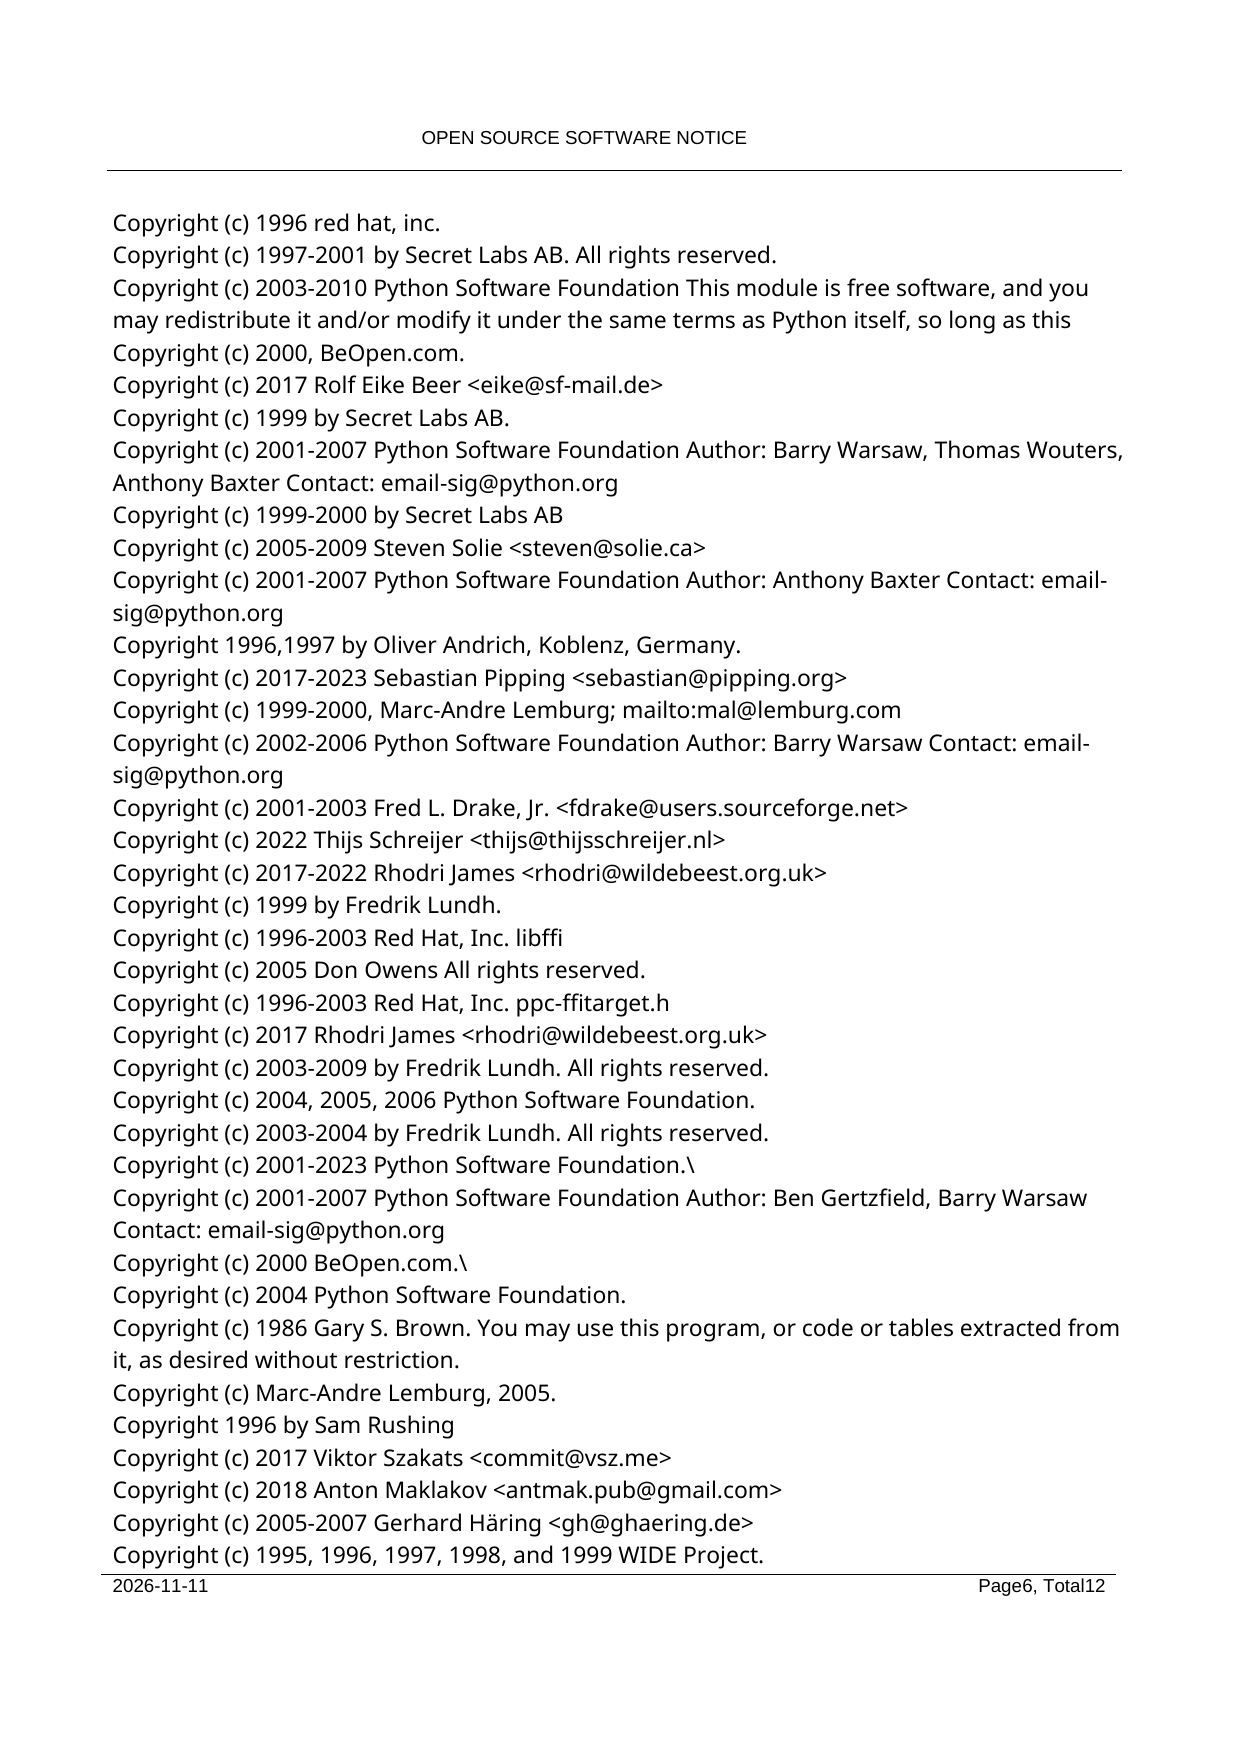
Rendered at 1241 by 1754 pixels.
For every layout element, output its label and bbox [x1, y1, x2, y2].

text [112, 206, 1128, 1571]
